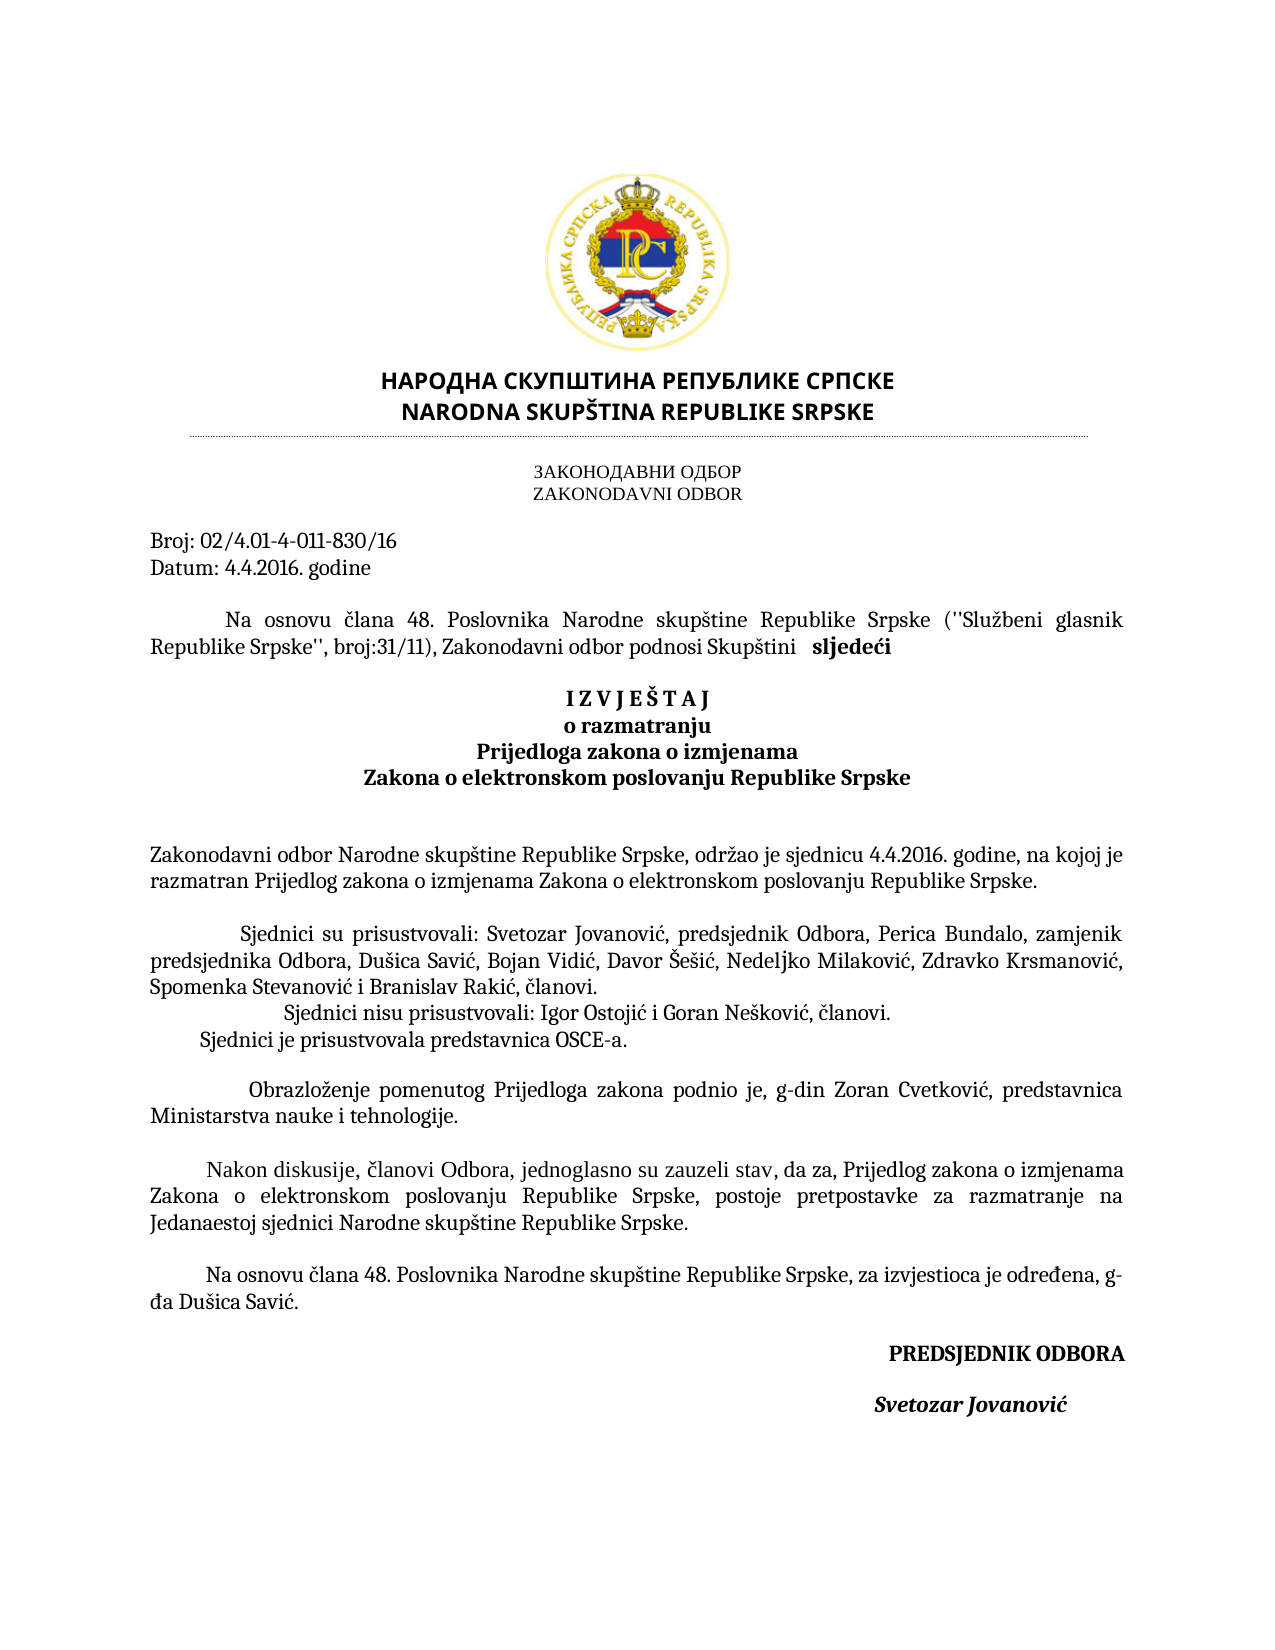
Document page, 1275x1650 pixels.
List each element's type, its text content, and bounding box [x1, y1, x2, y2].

text ZAKONODAVNI ODBOR [150, 482, 1125, 504]
text Sjednici je prisustvovala predstavnica OSCE-a. [150, 1026, 1125, 1053]
text PREDSJEDNIK ODBORA [150, 1341, 1125, 1367]
text ЗАКОНОДАВНИ ОДБОР [150, 461, 1125, 482]
text Zakonodavni odbor Narodne skupštine Republike Srpske, održao je sjednicu 4.4.2016. godine, na kojoj je razmatran Prijedlog zakona o izmjenama Zakona o elektronskom poslovanju Republike Srpske. [150, 792, 1125, 895]
text Prijedloga zakona o izmjenama [150, 739, 1125, 765]
text Svetozar Jovanović [150, 1392, 1125, 1418]
text НАРОДНА СКУПШТИНА РЕПУБЛИКЕ СРПСКЕ [150, 365, 1125, 396]
text Broj: 02/4.01-4-011-830/16 [150, 528, 1125, 554]
text Na osnovu člana 48. Poslovnika Narodne skupštine Republike Srpske (''Službeni glasnik Republike Srpske'', broj:31/11), Zakonodavni odbor podnosi Skupštini slјedeći [150, 607, 1125, 660]
text I Z V J E Š T A J [150, 686, 1125, 712]
text Obrazloženje pomenutog Prijedloga zakona podnio je, g-din Zoran Cvetković, predstavnica Ministarstva nauke i tehnologije. [150, 1077, 1125, 1129]
text Sjednici su prisustvovali: Svetozar Jovanović, predsjednik Odbora, Perica Bundalo, zamjenik predsjednika Odbora, Dušica Savić, Bojan Vidić, Davor Šešić, Nedelјko Milaković, Zdravko Krsmanović, Spomenka Stevanović i Branislav Rakić, članovi. [150, 921, 1125, 1000]
text Na osnovu člana 48. Poslovnika Narodne skupštine Republike Srpske, za izvjestioca je određena, g-đa Dušica Savić. [150, 1262, 1125, 1315]
text Sjednici nisu prisustvovali: Igor Ostojić i Goran Nešković, članovi. [150, 1000, 1125, 1026]
text NARODNA SKUPŠTINA REPUBLIKE SRPSKE [150, 396, 1125, 427]
text Zakona o elektronskom poslovanju Republike Srpske [150, 765, 1125, 792]
text Datum: 4.4.2016. godine [150, 554, 1125, 581]
text o razmatranju [150, 712, 1125, 739]
text Nakon diskusije, članovi Odbora, jednoglasno su zauzeli stav, da za, Prijedlog zakona o izmjenama Zakona o elektronskom poslovanju Republike Srpske, postoje pretpostavke za razmatranje na Jedanaestoj sjednici Narodne skupštine Republike Srpske. [150, 1156, 1125, 1236]
